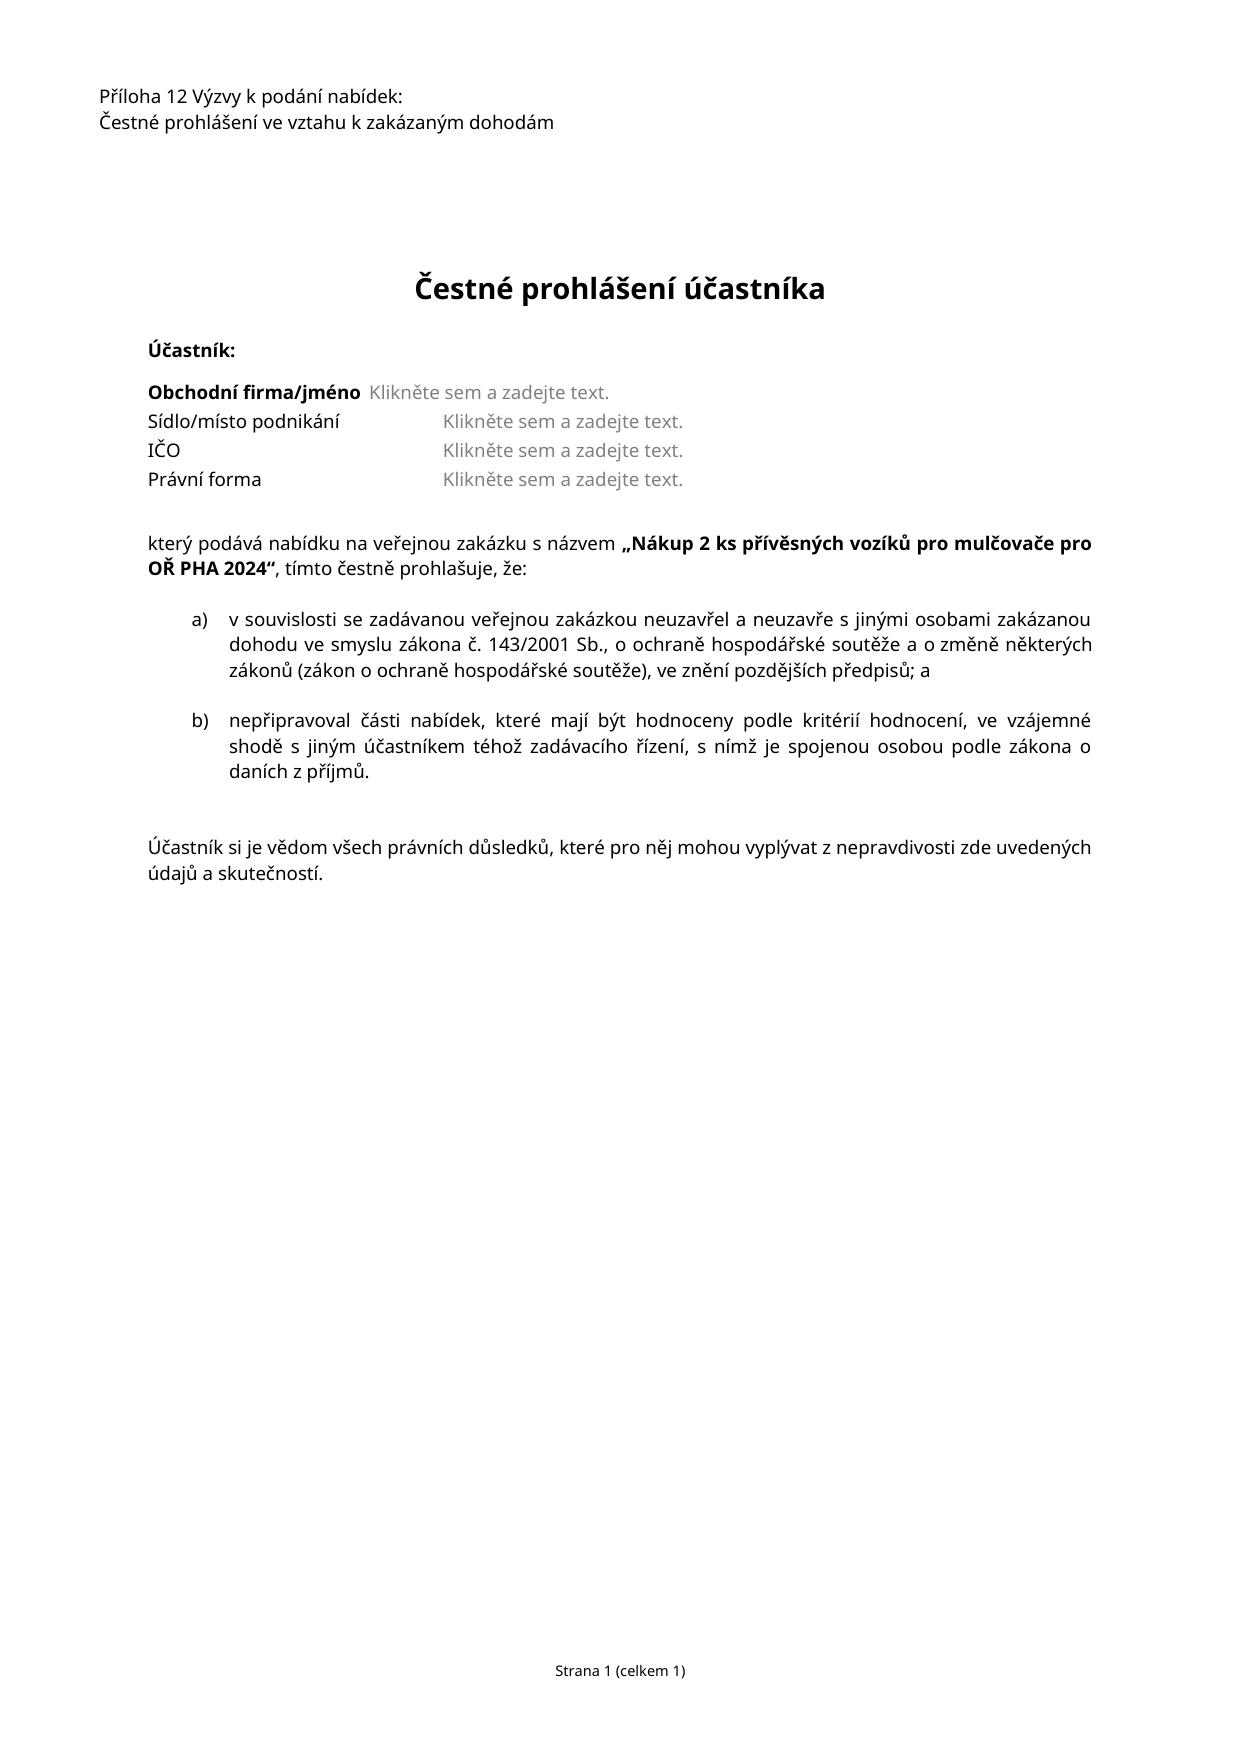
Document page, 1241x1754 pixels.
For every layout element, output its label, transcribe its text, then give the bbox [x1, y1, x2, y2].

text Sídlo/místo podnikání [148, 405, 1093, 434]
text Právní forma [148, 463, 1093, 492]
text IČO [148, 434, 1093, 463]
list v souvislosti se zadávanou veřejnou zakázkou neuzavřel a neuzavře s jinými osobami zakázanou dohodu ve smyslu zákona č. 143/2001 Sb., o ochraně hospodářské soutěže a o změně některých zákonů (zákon o ochraně hospodářské soutěže), ve znění pozdějších předpisů; a [191, 606, 1093, 683]
list nepřipravoval části nabídek, které mají být hodnoceny podle kritérií hodnocení, ve vzájemné shodě s jiným účastníkem téhož zadávacího řízení, s nímž je spojenou osobou podle zákona o daních z příjmů. [191, 708, 1093, 784]
text který podává nabídku na veřejnou zakázku s názvem „Nákup 2 ks přívěsných vozíků pro mulčovače pro OŘ PHA 2024“, tímto čestně prohlašuje, že: [148, 530, 1093, 581]
text Účastník si je vědom všech právních důsledků, které pro něj mohou vyplývat z nepravdivosti zde uvedených údajů a skutečností. [148, 835, 1093, 886]
text Obchodní firma/jméno [148, 376, 1093, 405]
title Čestné prohlášení účastníka [148, 268, 1093, 308]
text Účastník: [148, 333, 1093, 364]
